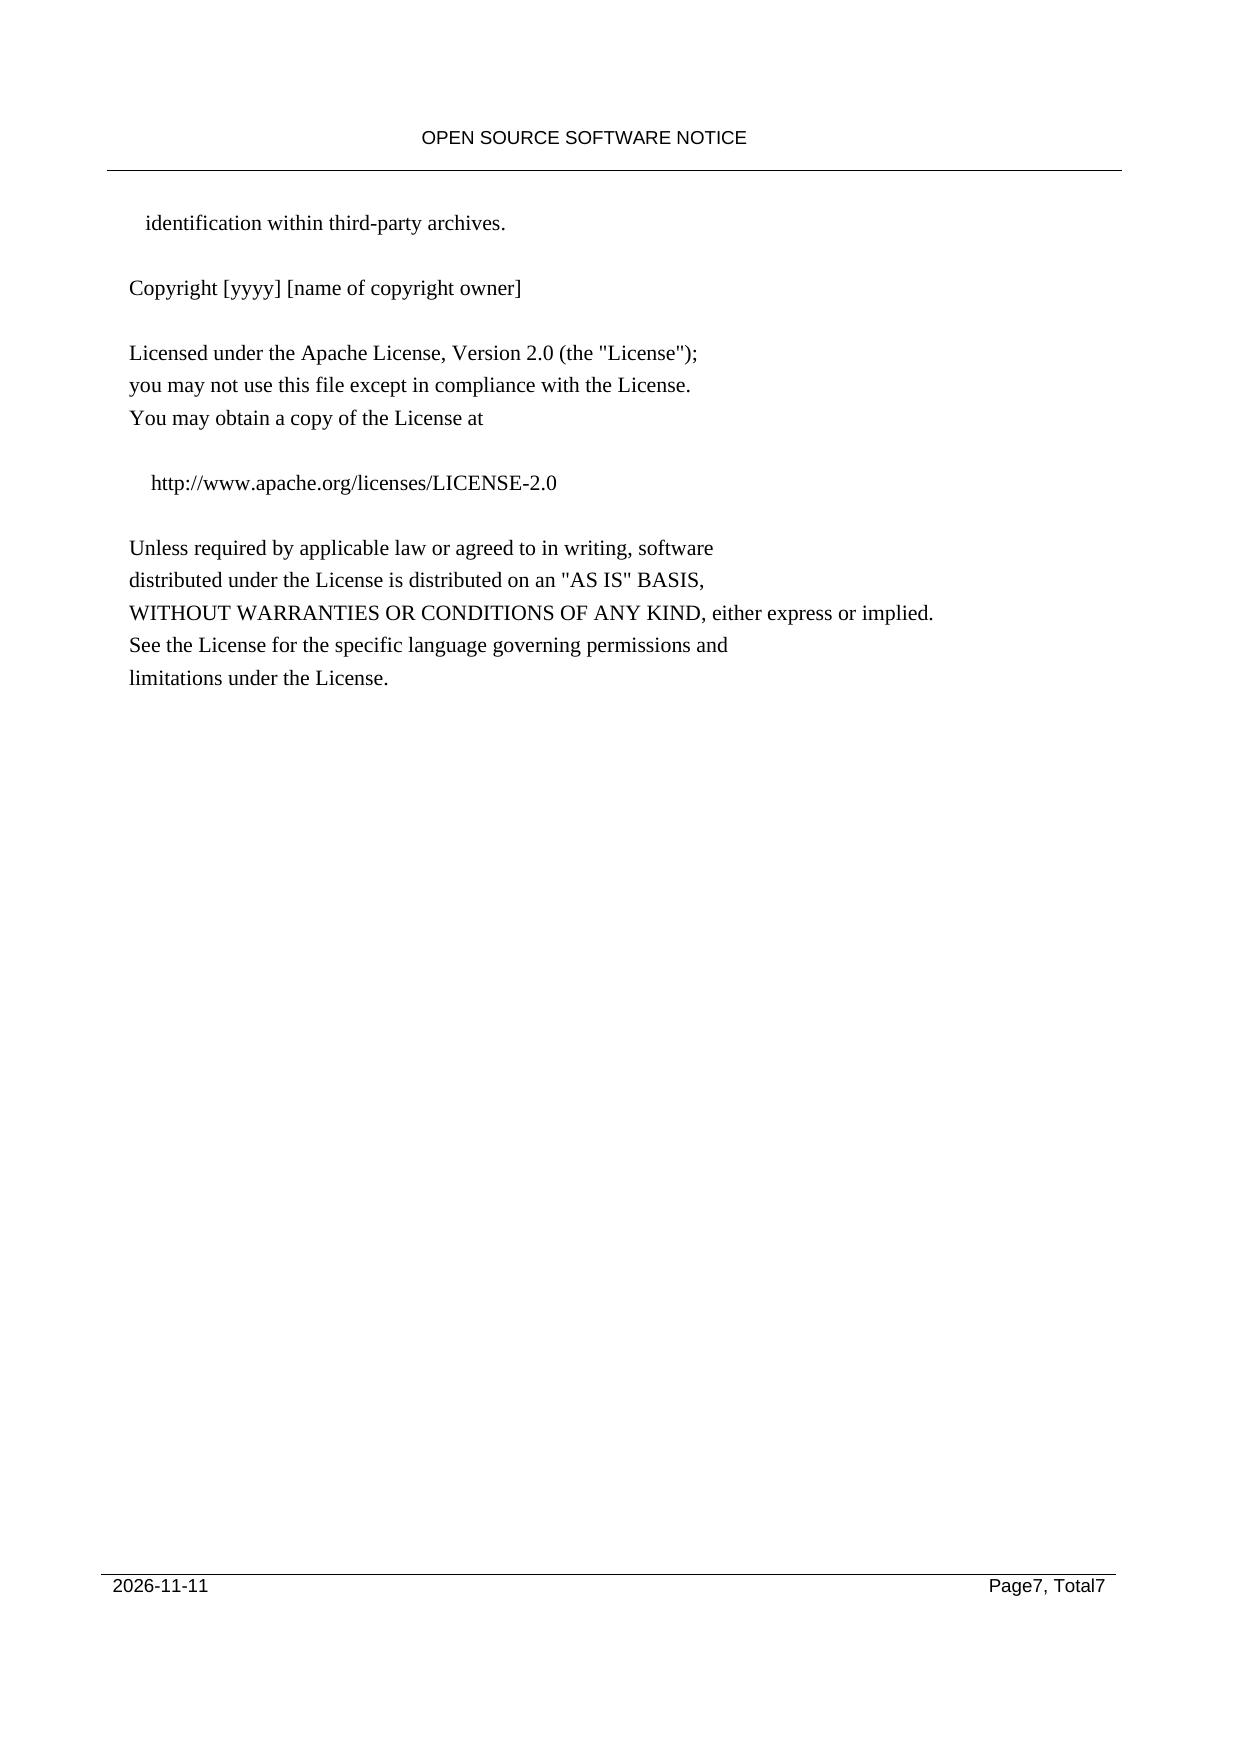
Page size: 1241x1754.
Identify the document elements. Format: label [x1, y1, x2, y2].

text [112, 206, 1128, 694]
